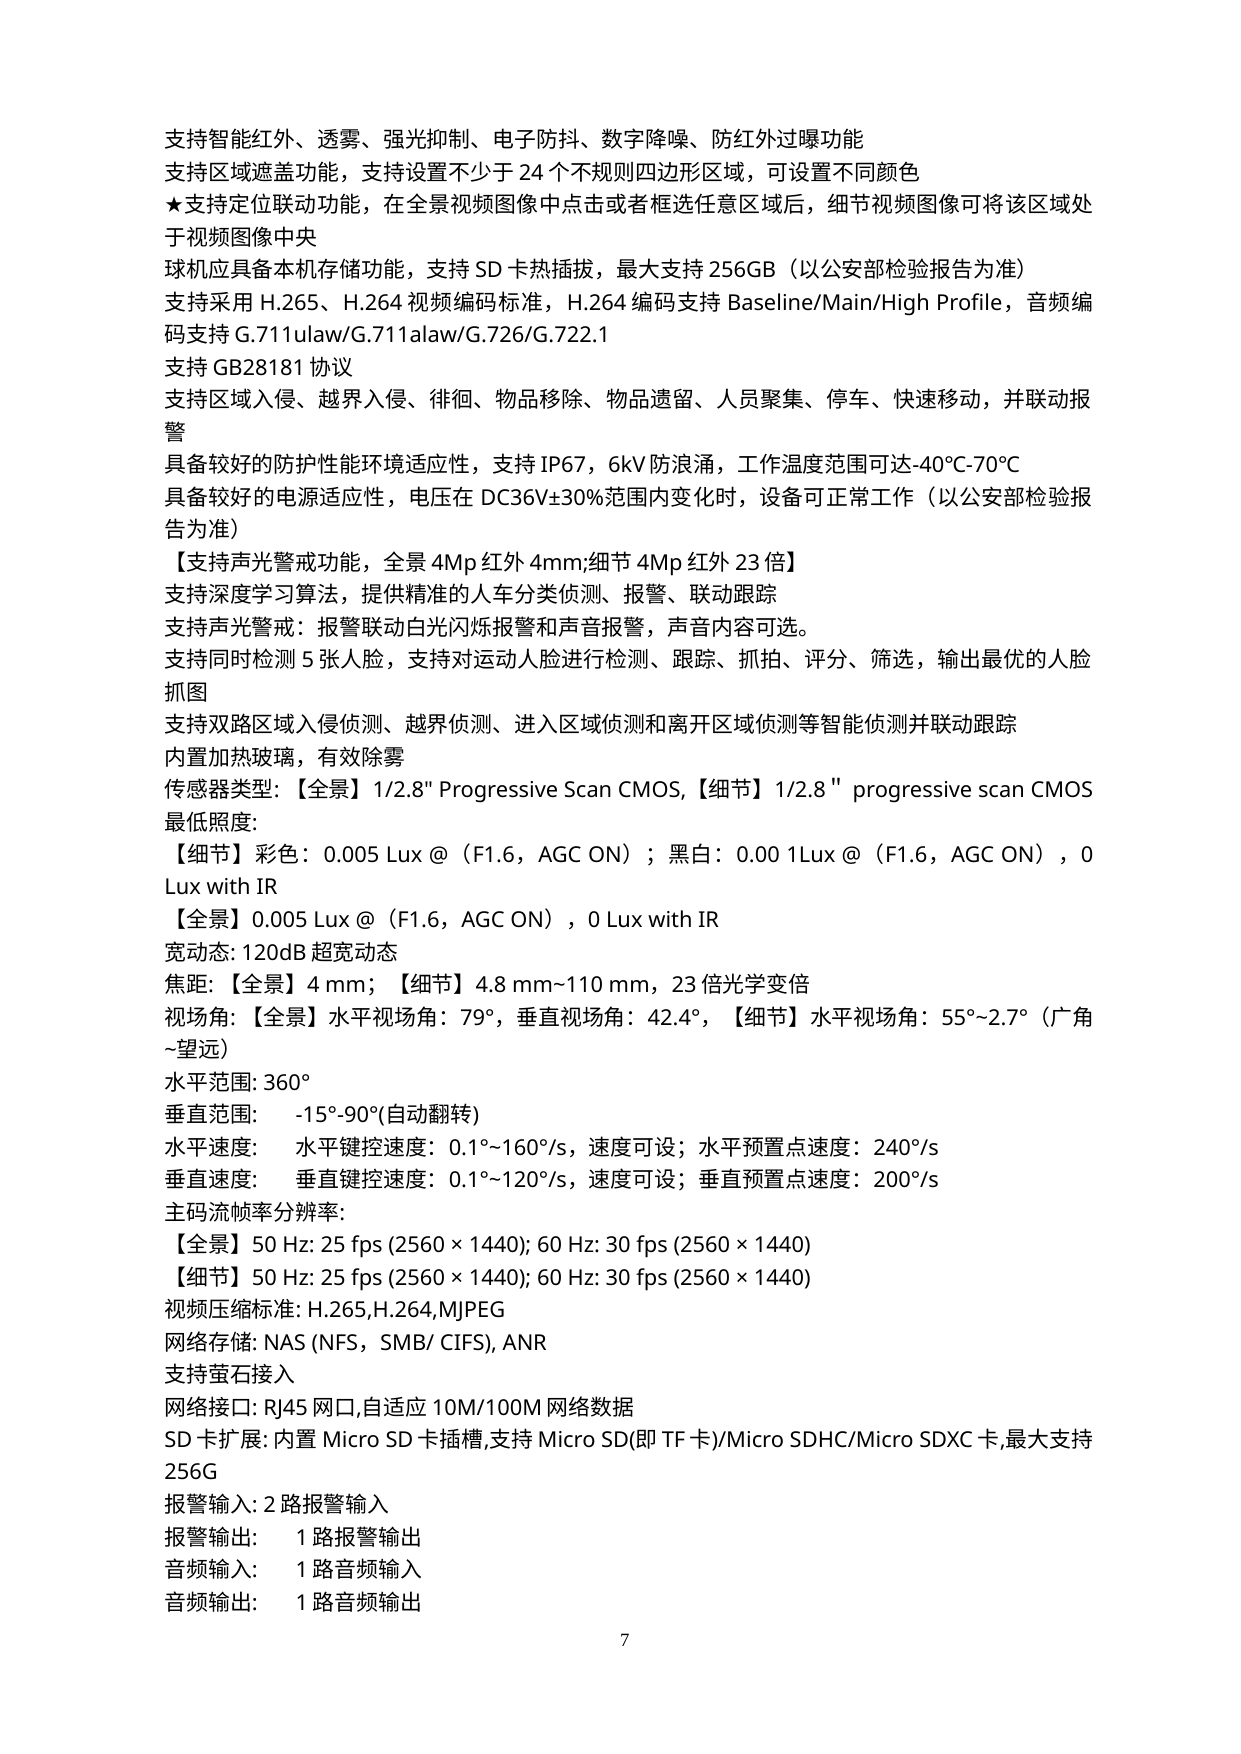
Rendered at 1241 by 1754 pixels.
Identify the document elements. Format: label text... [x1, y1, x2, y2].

text 支持区域入侵、越界入侵、徘徊、物品移除、物品遗留、人员聚集、停车、快速移动，并联动报警 [164, 382, 1094, 447]
text 具备较好的电源适应性，电压在DC36V±30%范围内变化时，设备可正常工作（以公安部检验报告为准） [164, 479, 1094, 544]
text 支持智能红外、透雾、强光抑制、电子防抖、数字降噪、防红外过曝功能 [164, 122, 1094, 154]
text ★支持定位联动功能，在全景视频图像中点击或者框选任意区域后，细节视频图像可将该区域处于视频图像中央 [164, 187, 1094, 252]
text 支持区域遮盖功能，支持设置不少于24个不规则四边形区域，可设置不同颜色 [164, 154, 1094, 187]
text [164, 544, 1094, 1617]
text 具备较好的防护性能环境适应性，支持IP67，6kV防浪涌，工作温度范围可达-40℃-70℃ [164, 447, 1094, 479]
text 支持采用H.265、H.264视频编码标准，H.264编码支持Baseline/Main/High Profile，音频编码支持G.711ulaw/G.711alaw/G.726/G.722.1 [164, 284, 1094, 349]
text 球机应具备本机存储功能，支持SD卡热插拔，最大支持256GB（以公安部检验报告为准） [164, 252, 1094, 284]
text 支持GB28181协议 [164, 349, 1094, 382]
